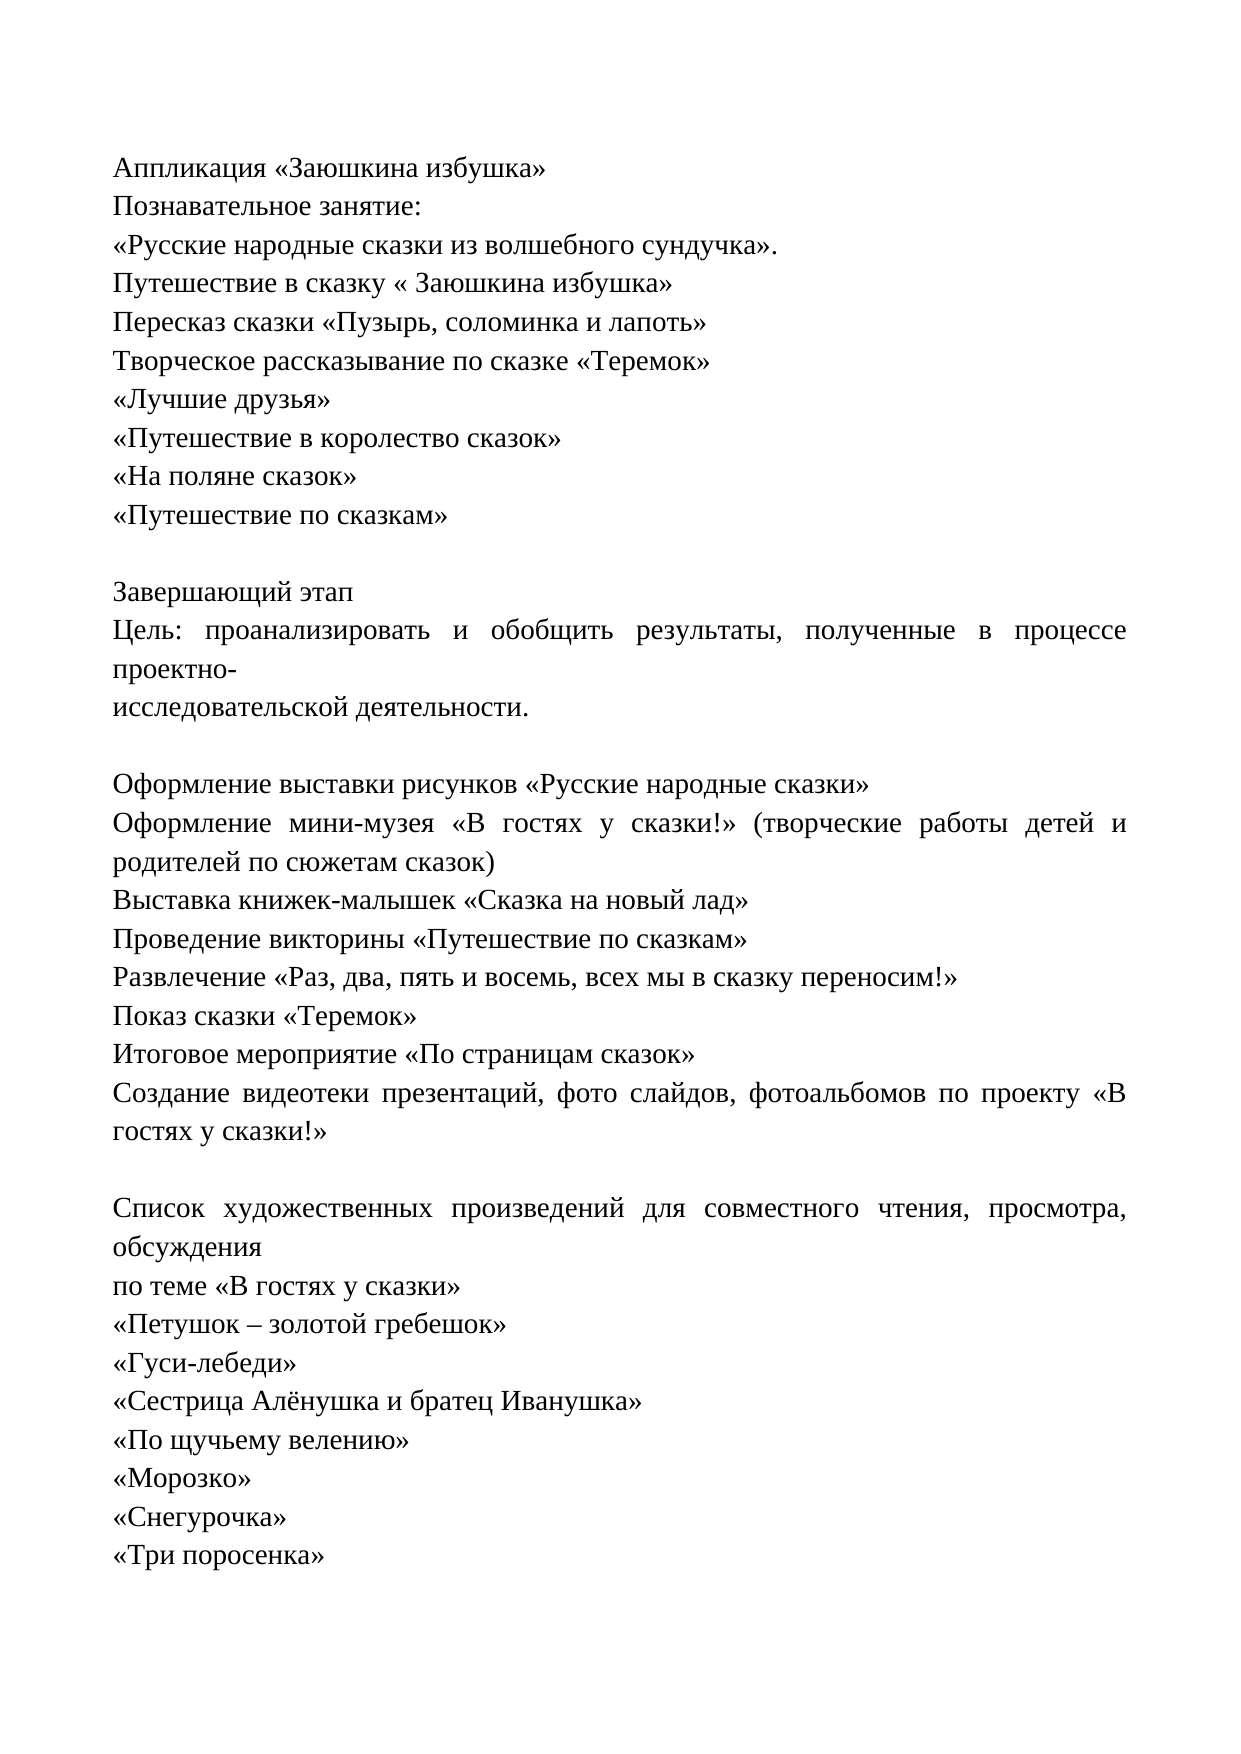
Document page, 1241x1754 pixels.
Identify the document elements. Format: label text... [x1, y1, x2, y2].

text Творческое рассказывание по сказке «Теремок» [112, 343, 1128, 376]
text Развлечение «Раз, два, пять и восемь, всех мы в сказку переносим!» [112, 959, 1128, 993]
text Список художественных произведений для совместного чтения, просмотра, обсуждения [112, 1191, 1128, 1263]
text Цель: проанализировать и обобщить результаты, полученные в процессе проектно- [112, 612, 1128, 684]
text «Снегурочка» [112, 1499, 1128, 1532]
text «Путешествие по сказкам» [112, 497, 1128, 530]
text «Гуси-лебеди» [112, 1345, 1128, 1378]
text исследовательской деятельности. [112, 689, 1128, 723]
text по теме «В гостях у сказки» [112, 1268, 1128, 1301]
text Пересказ сказки «Пузырь, соломинка и лапоть» [112, 304, 1128, 338]
text Оформление мини-музея «В гостях у сказки!» (творческие работы детей и родителей по сюжетам сказок) [112, 805, 1128, 877]
text Познавательное занятие: [112, 188, 1128, 222]
text «Путешествие в королество сказок» [112, 420, 1128, 453]
text Аппликация «Заюшкина избушка» [112, 150, 1128, 183]
text «Русские народные сказки из волшебного сундучка». [112, 227, 1128, 261]
text «По щучьему велению» [112, 1422, 1128, 1455]
text Проведение викторины «Путешествие по сказкам» [112, 921, 1128, 954]
text Выставка книжек-малышек «Сказка на новый лад» [112, 882, 1128, 916]
text Путешествие в сказку « Заюшкина избушка» [112, 266, 1128, 299]
text «Три поросенка» [112, 1537, 1128, 1571]
text Завершающий этап [112, 574, 1128, 607]
text «На поляне сказок» [112, 458, 1128, 492]
text «Петушок – золотой гребешок» [112, 1306, 1128, 1340]
text «Морозко» [112, 1460, 1128, 1494]
text Оформление выставки рисунков «Русские народные сказки» [112, 767, 1128, 800]
text «Лучшие друзья» [112, 381, 1128, 415]
text Создание видеотеки презентаций, фото слайдов, фотоальбомов по проекту «В гостях у сказки!» [112, 1075, 1128, 1147]
text «Сестрица Алёнушка и братец Иванушка» [112, 1383, 1128, 1417]
text Итоговое мероприятие «По страницам сказок» [112, 1036, 1128, 1070]
text Показ сказки «Теремок» [112, 998, 1128, 1031]
